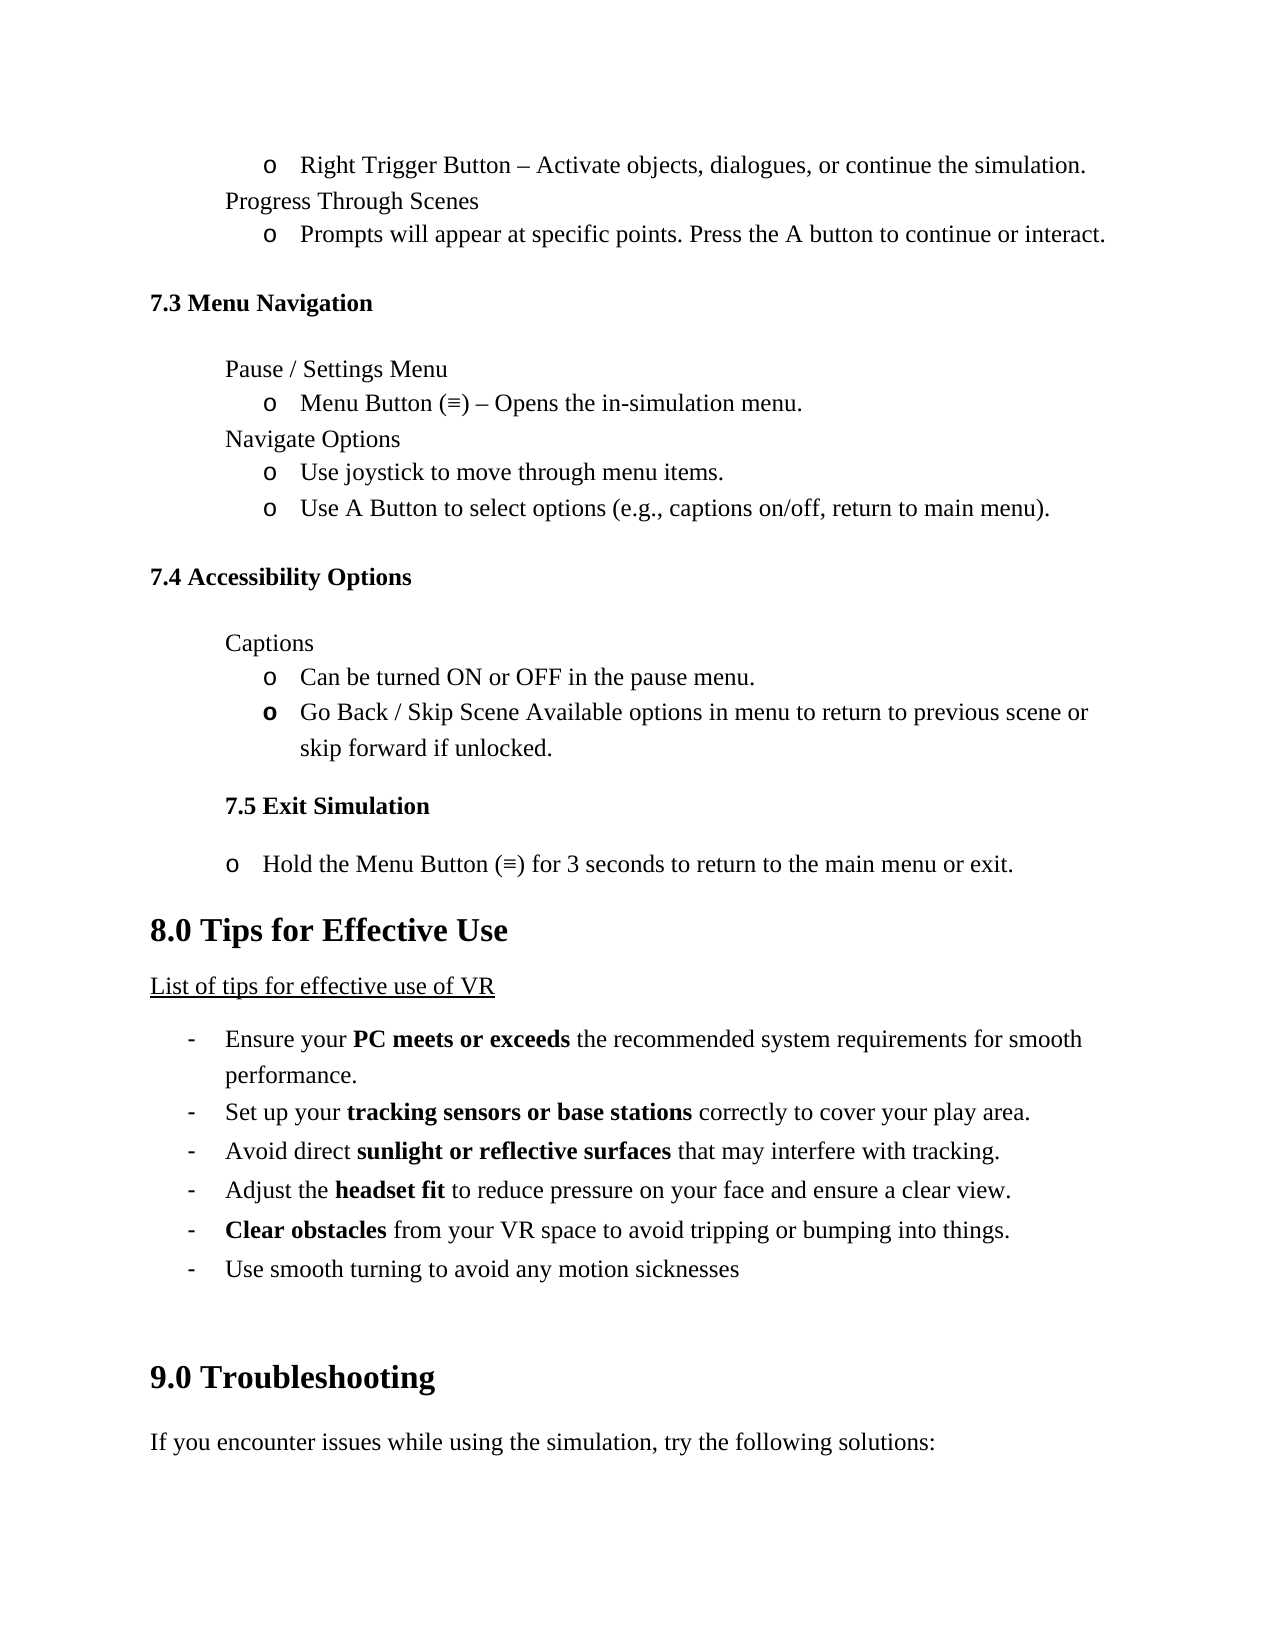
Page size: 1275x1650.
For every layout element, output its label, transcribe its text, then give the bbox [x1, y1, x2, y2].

list Right Trigger Button – Activate objects, dialogues, or continue the simulation. [262, 150, 1125, 181]
list Avoid direct sunlight or reflective surfaces that may interfere with tracking. [187, 1133, 1125, 1167]
list Hold the Menu Button (≡) for 3 seconds to return to the main menu or exit. [225, 849, 1125, 880]
list Ensure your PC meets or exceeds the recommended system requirements for smooth performance. [187, 1021, 1125, 1088]
list Clear obstacles from your VR space to avoid tripping or bumping into things. [187, 1212, 1125, 1246]
list Can be turned ON or OFF in the pause menu. [262, 662, 1125, 692]
list Progress Through Scenes [225, 186, 1125, 214]
list Set up your tracking sensors or base stations correctly to cover your play area. [187, 1093, 1125, 1127]
list Use joystick to move through menu items. [262, 457, 1125, 488]
list Pause / Settings Menu [225, 354, 1125, 383]
subtitle 7.4 Accessibility Options [150, 562, 1125, 590]
list Use smooth turning to avoid any motion sicknesses [187, 1251, 1125, 1285]
list Prompts will appear at specific points. Press the A button to continue or interact. [262, 219, 1125, 250]
list Go Back / Skip Scene Available options in menu to return to previous scene or skip forward if unlocked. [262, 697, 1125, 761]
text 9.0 Troubleshooting [150, 1357, 1125, 1396]
list Captions [225, 628, 1125, 657]
text 7.5 Exit Simulation [225, 791, 1125, 820]
list Navigate Options [225, 424, 1125, 452]
subtitle 7.3 Menu Navigation [150, 288, 1125, 317]
text If you encounter issues while using the simulation, try the following solutions: [150, 1427, 1125, 1455]
list Use A Button to select options (e.g., captions on/off, return to main menu). [262, 493, 1125, 523]
text List of tips for effective use of VR [150, 971, 1125, 1000]
list Adjust the headset fit to reduce pressure on your face and ensure a clear view. [187, 1172, 1125, 1206]
text 8.0 Tips for Effective Use [150, 910, 1125, 948]
list Menu Button (≡) – Opens the in-simulation menu. [262, 388, 1125, 419]
